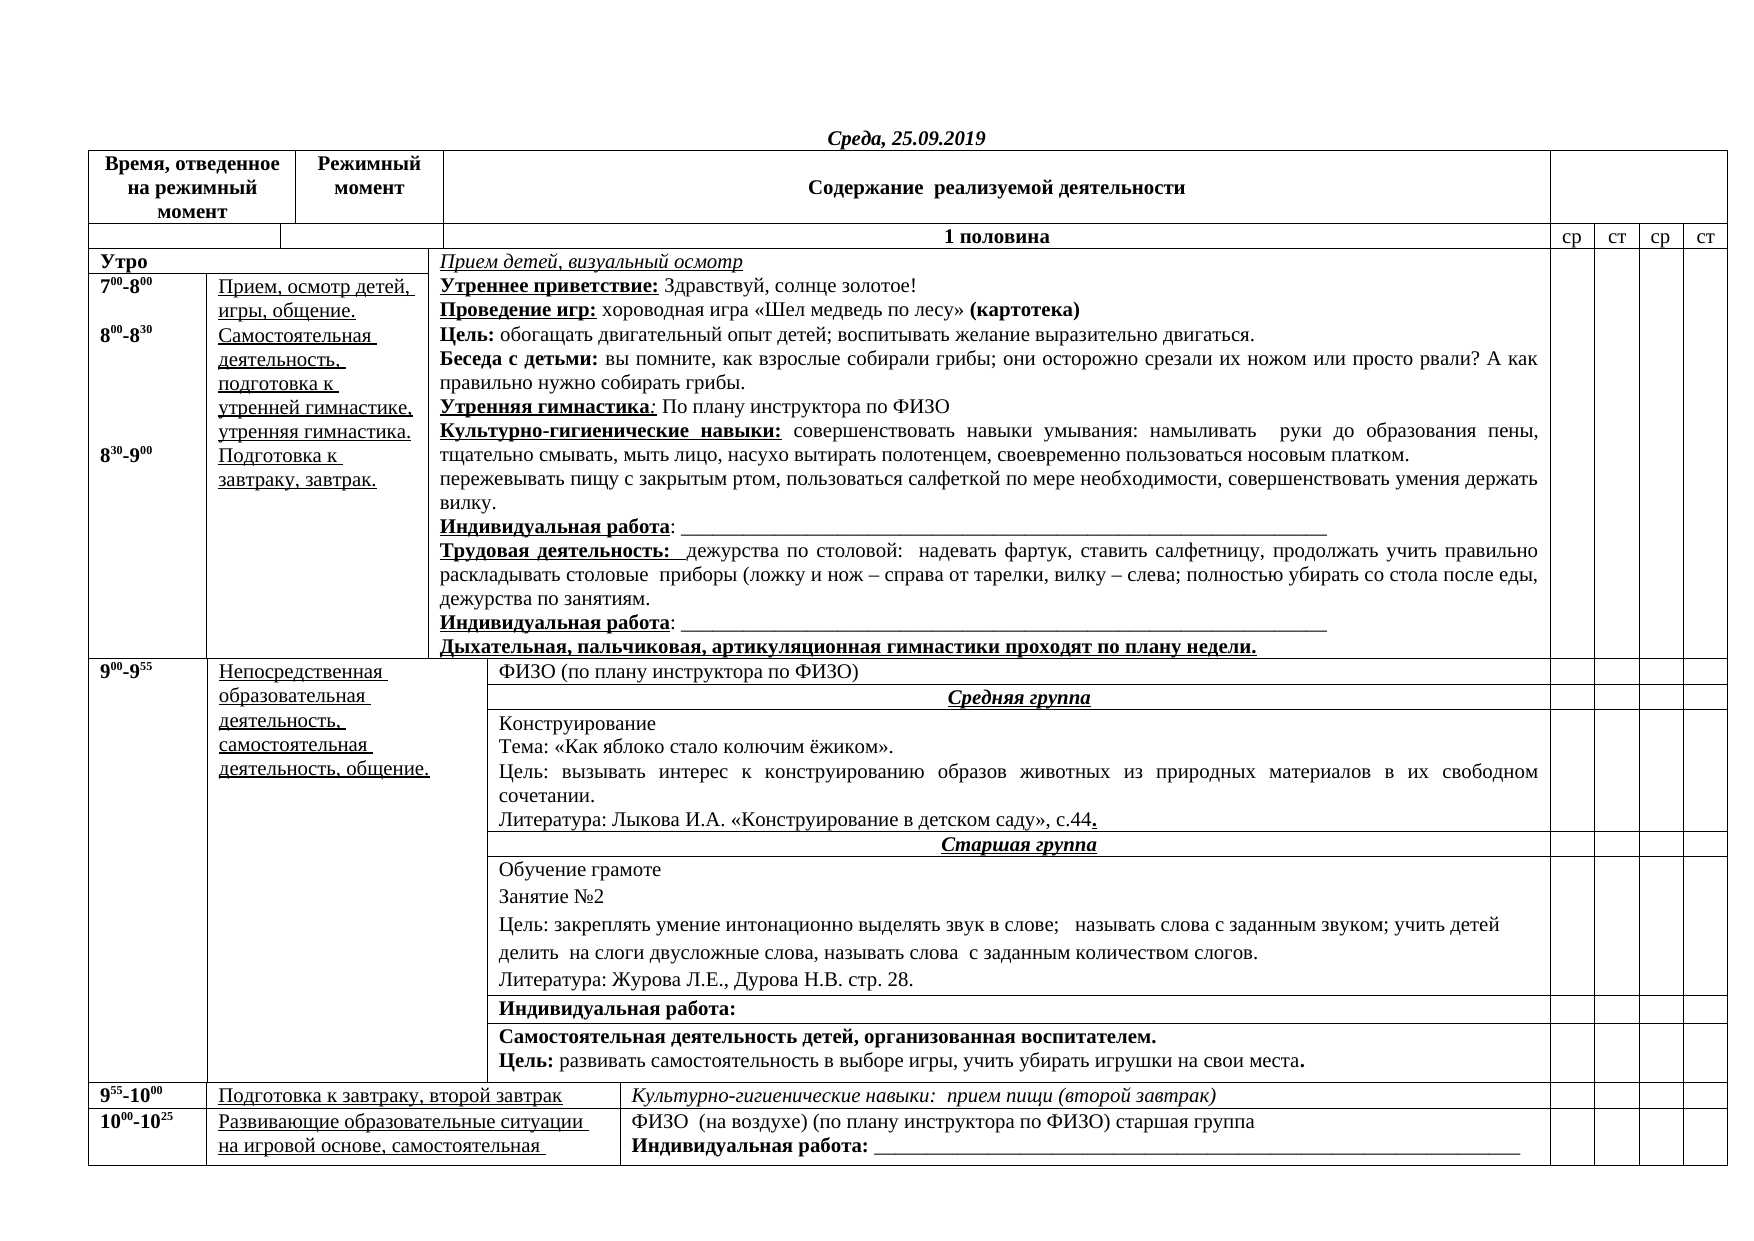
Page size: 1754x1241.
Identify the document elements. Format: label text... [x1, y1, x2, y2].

table_cell Подготовка к завтраку, второй завтрак [207, 1083, 620, 1108]
table_cell [1551, 249, 1594, 658]
table_cell [1640, 659, 1683, 684]
table_cell [1595, 710, 1639, 831]
table_cell ФИЗО (на воздухе) (по плану инструктора по ФИЗО) старшая группа Индивидуальная работа: ______________________________________________________________ [621, 1109, 1550, 1164]
table_cell Прием, осмотр детей, игры, общение. Самостоятельная деятельность, подготовка к утренней гимнастике, утренняя гимнастика. Подготовка к завтраку, завтрак. [207, 274, 428, 658]
table_cell [1595, 996, 1639, 1023]
table_cell [1551, 685, 1594, 709]
table_cell [1684, 249, 1727, 658]
table_cell Непосредственная образовательная деятельность, самостоятельная деятельность, общение. [208, 659, 487, 1082]
table_cell 900-955 [89, 659, 207, 1082]
table_cell 955-1000 [89, 1083, 206, 1108]
table_cell [1684, 710, 1727, 831]
table_cell Культурно-гигиенические навыки: прием пищи (второй завтрак) [621, 1083, 1550, 1108]
table_cell [1640, 832, 1683, 856]
table_cell [1640, 1109, 1683, 1164]
table_cell [1595, 659, 1639, 684]
table_cell ст [1684, 224, 1727, 248]
table_header Содержание реализуемой деятельности [444, 151, 1550, 223]
table_cell [1551, 710, 1594, 831]
table_cell [1551, 659, 1594, 684]
table_cell ст [1595, 224, 1639, 248]
table_cell [1684, 1024, 1727, 1082]
table_cell [1640, 1024, 1683, 1082]
table_cell [1551, 1024, 1594, 1082]
table_cell 700-800 800-830 830-900 [89, 274, 206, 658]
table_cell [1640, 857, 1683, 995]
table_cell [1551, 996, 1594, 1023]
table_cell [1684, 1109, 1727, 1164]
text Среда, 25.09.2019 [89, 126, 1724, 150]
table_cell 1000-1025 [89, 1109, 206, 1164]
table_cell [1595, 1109, 1639, 1164]
table_cell [1640, 710, 1683, 831]
table_cell Прием детей, визуальный осмотр Утреннее приветствие: Здравствуй, солнце золотое! Проведение игр: хороводная игра «Шел медведь по лесу» (картотека) Цель: обогащать двигательный опыт детей; воспитывать желание выразительно двигаться. Беседа с детьми: вы помните, как взрослые собирали грибы; они осторожно срезали их ножом или просто рвали? А как правильно нужно собирать грибы. Утренняя гимнастика: По плану инструктора по ФИЗО Культурно-гигиенические навыки: совершенствовать навыки умывания: намыливать руки до образования пены, тщательно смывать, мыть лицо, насухо вытирать полотенцем, своевременно пользоваться носовым платком. пережевывать пищу с закрытым ртом, пользоваться салфеткой по мере необходимости, совершенствовать умения держать вилку. Индивидуальная работа: ______________________________________________________________ Трудовая деятельность: дежурства по столовой: надевать фартук, ставить салфетницу, продолжать учить правильно раскладывать столовые приборы (ложку и нож – справа от тарелки, вилку – слева; полностью убирать со стола после еды, дежурства по занятиям. Индивидуальная работа: ______________________________________________________________ Дыхательная, пальчиковая, артикуляционная гимнастики проходят по плану недели. [429, 249, 1550, 658]
table_cell Старшая группа [488, 832, 1550, 856]
table_cell Обучение грамоте Занятие №2 Цель: закреплять умение интонационно выделять звук в слове; называть слова с заданным звуком; учить детей делить на слоги двусложные слова, называть слова с заданным количеством слогов. Литература: Журова Л.Е., Дурова Н.В. стр. 28. [488, 857, 1550, 995]
table_cell [1640, 996, 1683, 1023]
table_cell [207, 1109, 620, 1164]
table_cell [1684, 685, 1727, 709]
table_cell [1551, 1083, 1594, 1108]
table_header Режимный момент [296, 151, 443, 223]
table_cell [1640, 249, 1683, 658]
table_cell 1 половина [444, 224, 1550, 248]
table_cell [1595, 249, 1639, 658]
table_cell [1640, 685, 1683, 709]
table_cell [1684, 659, 1727, 684]
table_header [1551, 151, 1727, 223]
table_cell [1595, 832, 1639, 856]
table_cell [1684, 996, 1727, 1023]
table_cell [1684, 1083, 1727, 1108]
table_cell [1595, 1024, 1639, 1082]
table_cell Средняя группа [488, 685, 1550, 709]
table_cell [1595, 857, 1639, 995]
table_cell Индивидуальная работа: [488, 996, 1550, 1023]
table_cell Утро [89, 249, 428, 273]
table_cell [1684, 857, 1727, 995]
table_cell ср [1551, 224, 1594, 248]
table_cell [281, 224, 443, 248]
table_cell [1551, 857, 1594, 995]
table_cell ФИЗО (по плану инструктора по ФИЗО) [488, 659, 1550, 684]
table_cell ср [1640, 224, 1683, 248]
table_cell [89, 224, 280, 248]
table_cell [1640, 1083, 1683, 1108]
table_cell Конструирование Тема: «Как яблоко стало колючим ёжиком». Цель: вызывать интерес к конструированию образов животных из природных материалов в их свободном сочетании. Литература: Лыкова И.А. «Конструирование в детском саду», с.44. [488, 710, 1550, 831]
table_cell [1551, 1109, 1594, 1164]
table_header Время, отведенное на режимный момент [89, 151, 295, 223]
table_cell [1595, 1083, 1639, 1108]
table_cell [1684, 832, 1727, 856]
table_cell [1595, 685, 1639, 709]
table_cell [1551, 832, 1594, 856]
